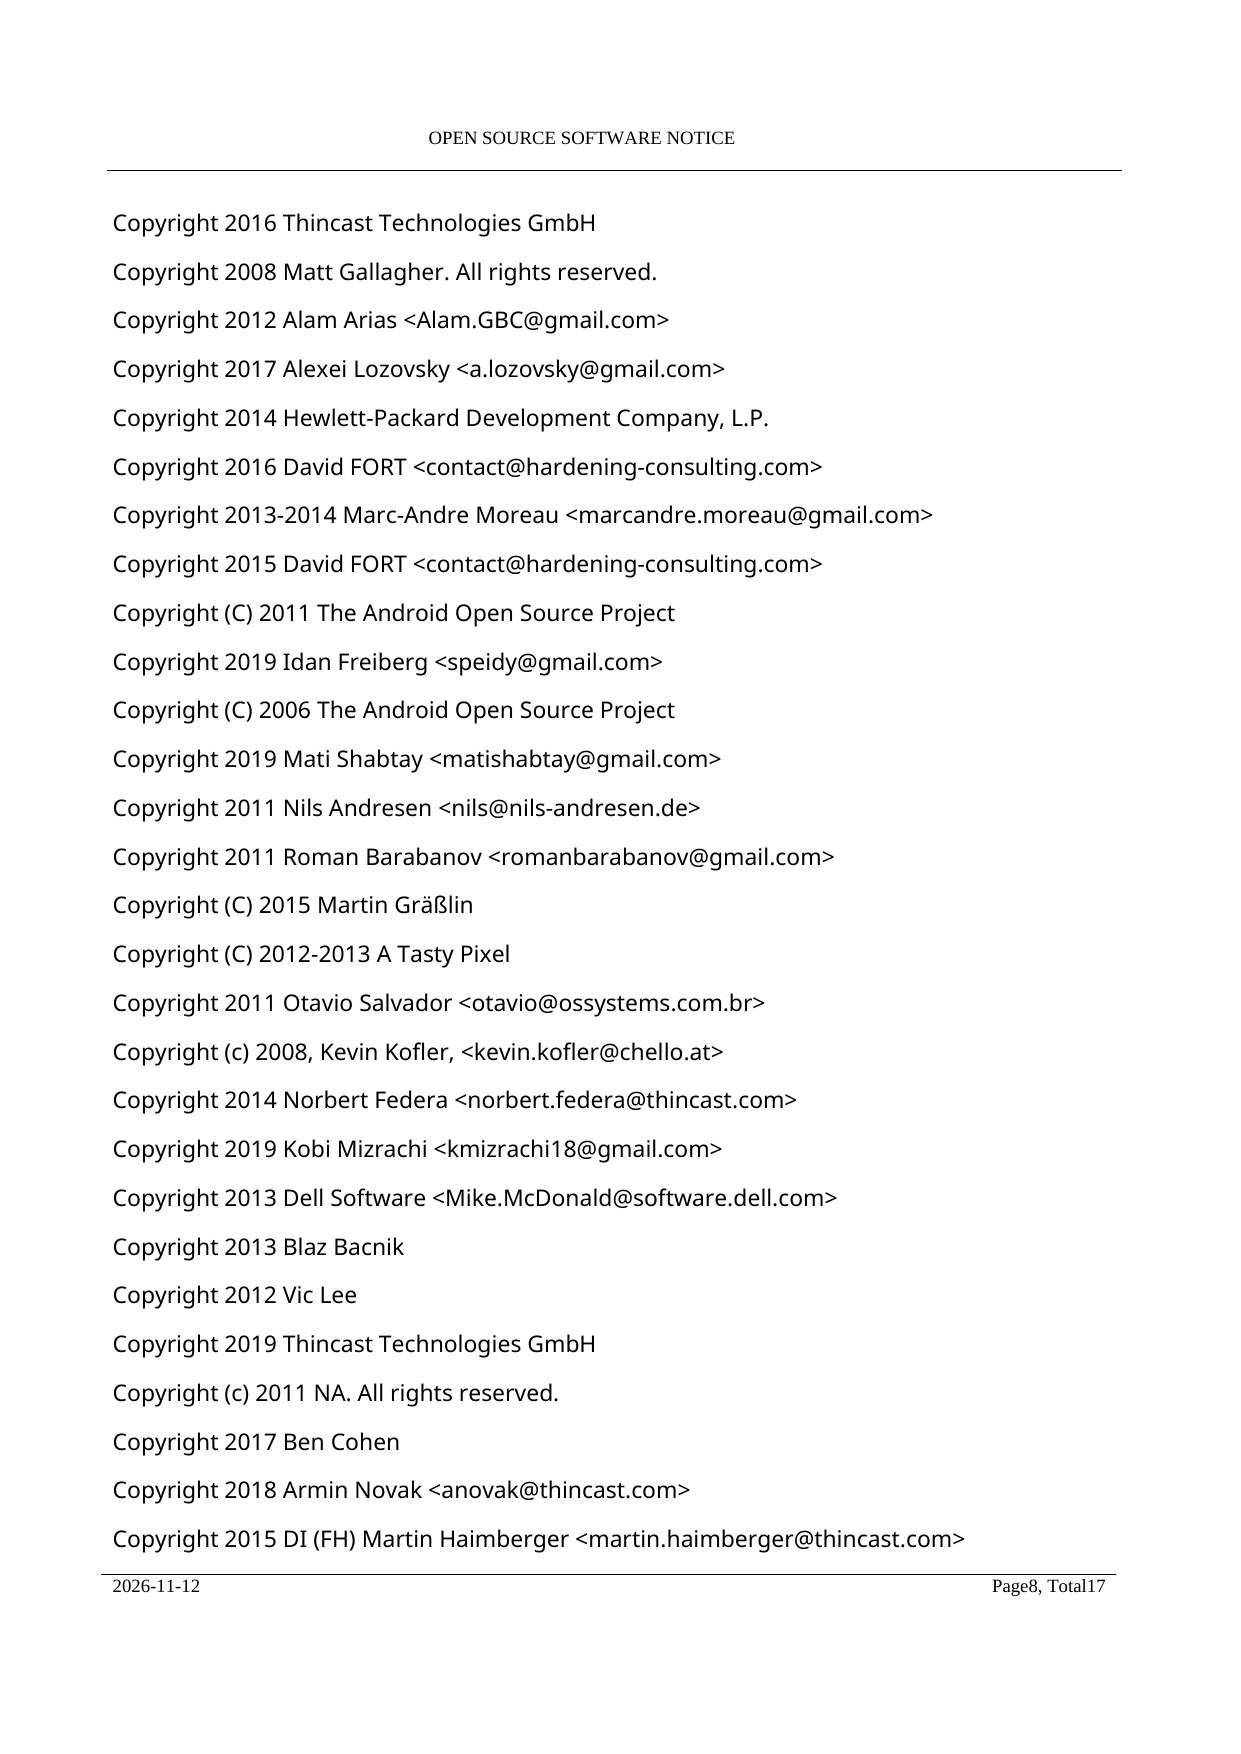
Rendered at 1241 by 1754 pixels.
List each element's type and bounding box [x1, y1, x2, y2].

text [112, 206, 1128, 1555]
